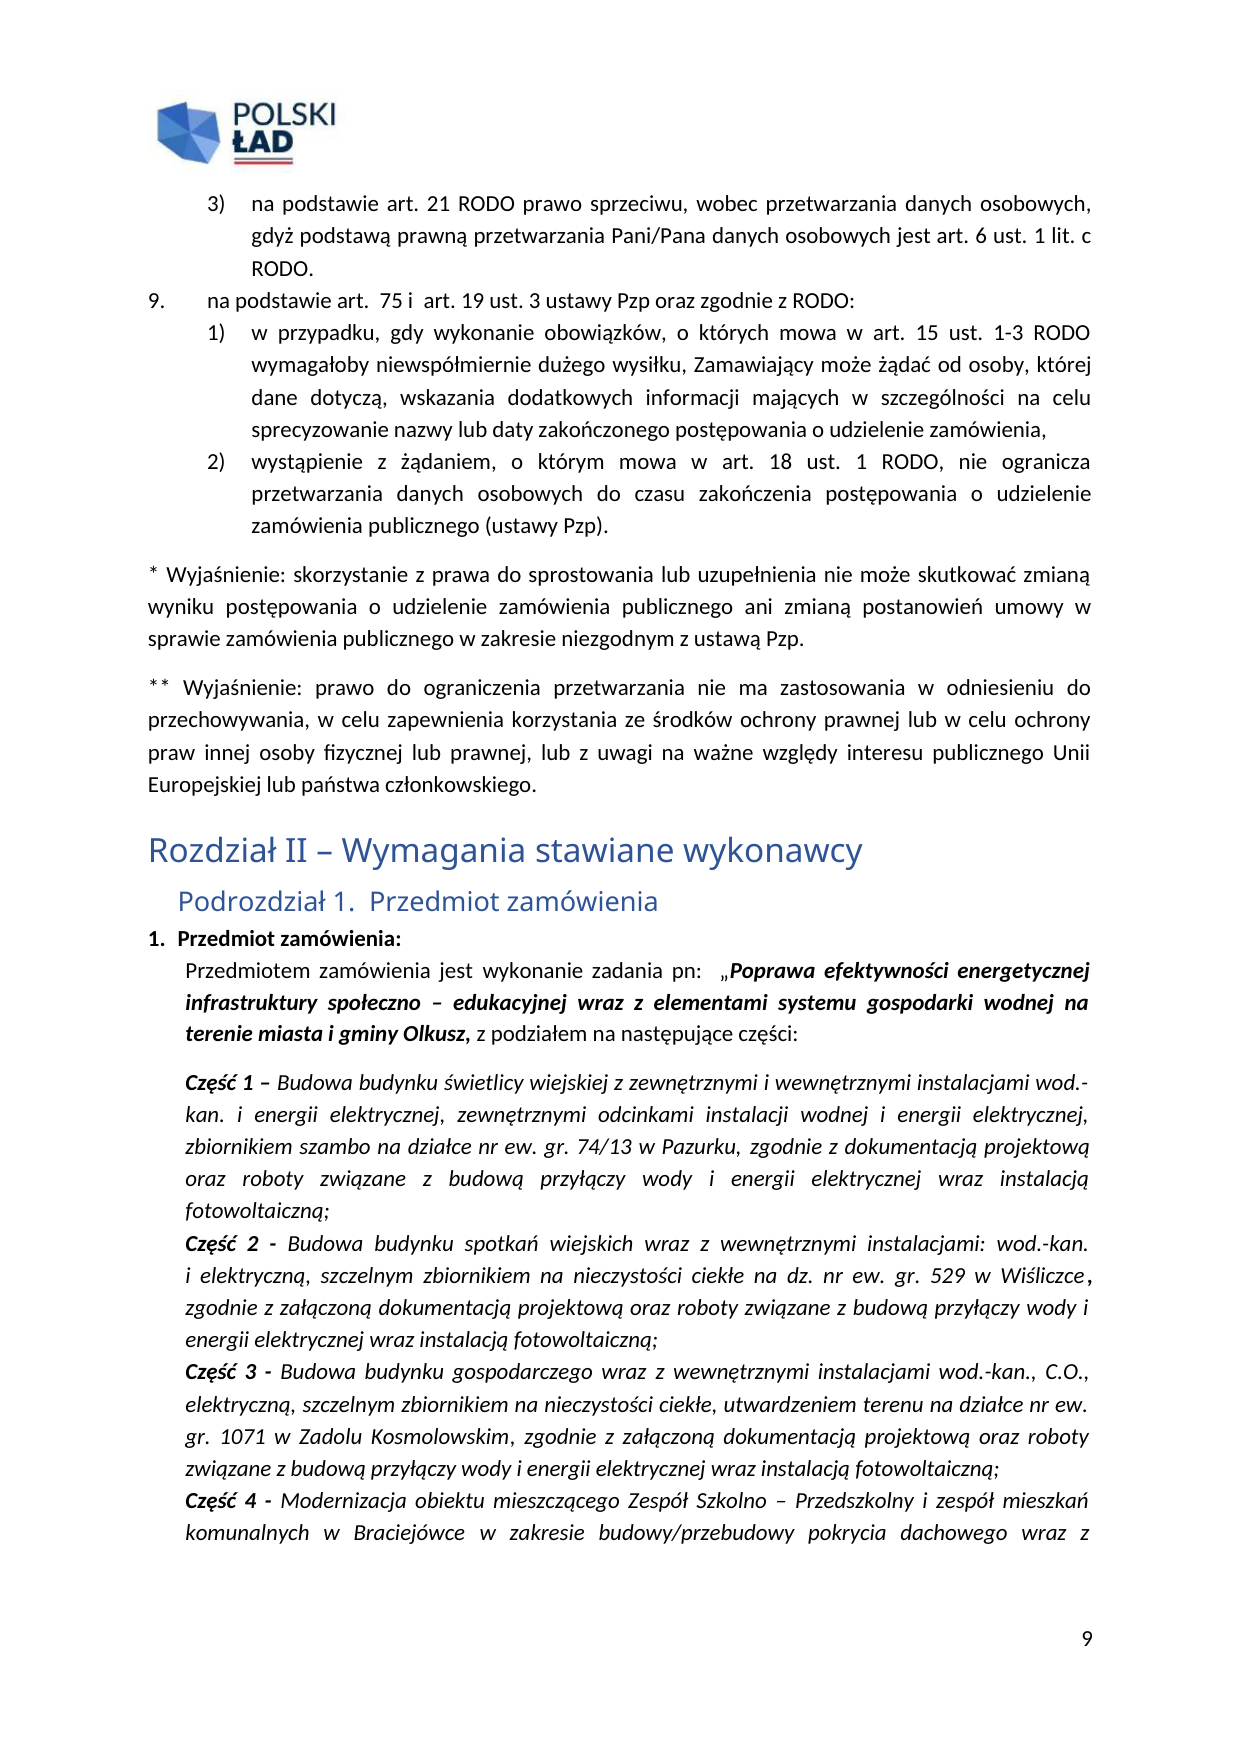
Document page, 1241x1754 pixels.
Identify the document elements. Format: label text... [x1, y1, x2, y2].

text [185, 1486, 1092, 1546]
text Część 1 – Budowa budynku świetlicy wiejskiej z zewnętrznymi i wewnętrznymi instalacjami wod.-kan. i energii elektrycznej, zewnętrznymi odcinkami instalacji wodnej i energii elektrycznej, zbiornikiem szambo na działce nr ew. gr. 74/13 w Pazurku, zgodnie z dokumentacją projektową oraz roboty związane z budową przyłączy wody i energii elektrycznej wraz instalacją fotowoltaiczną; [185, 1068, 1092, 1224]
list na podstawie art. 21 RODO prawo sprzeciwu, wobec przetwarzania danych osobowych, gdyż podstawą prawną przetwarzania Pani/Pana danych osobowych jest art. 6 ust. 1 lit. c RODO. [207, 189, 1092, 282]
list wystąpienie z żądaniem, o którym mowa w art. 18 ust. 1 RODO, nie ogranicza przetwarzania danych osobowych do czasu zakończenia postępowania o udzielenie zamówienia publicznego (ustawy Pzp). [207, 447, 1092, 539]
subtitle Rozdział II – Wymagania stawiane wykonawcy [148, 827, 1092, 873]
text Część 2 - Budowa budynku spotkań wiejskich wraz z wewnętrznymi instalacjami: wod.-kan. i elektryczną, szczelnym zbiornikiem na nieczystości ciekłe na dz. nr ew. gr. 529 w Wiśliczce, zgodnie z załączoną dokumentacją projektową oraz roboty związane z budową przyłączy wody i energii elektrycznej wraz instalacją fotowoltaiczną; [185, 1229, 1092, 1353]
list Przedmiot zamówienia: [148, 924, 1092, 952]
list na podstawie art. 75 i art. 19 ust. 3 ustawy Pzp oraz zgodnie z RODO: [148, 286, 1092, 314]
text Przedmiotem zamówienia jest wykonanie zadania pn: „Poprawa efektywności energetycznej infrastruktury społeczno – edukacyjnej wraz z elementami systemu gospodarki wodnej na terenie miasta i gminy Olkusz, z podziałem na następujące części: [185, 956, 1092, 1048]
text ** Wyjaśnienie: prawo do ograniczenia przetwarzania nie ma zastosowania w odniesieniu do przechowywania, w celu zapewnienia korzystania ze środków ochrony prawnej lub w celu ochrony praw innej osoby fizycznej lub prawnej, lub z uwagi na ważne względy interesu publicznego Unii Europejskiej lub państwa członkowskiego. [148, 673, 1092, 798]
text * Wyjaśnienie: skorzystanie z prawa do sprostowania lub uzupełnienia nie może skutkować zmianą wyniku postępowania o udzielenie zamówienia publicznego ani zmianą postanowień umowy w sprawie zamówienia publicznego w zakresie niezgodnym z ustawą Pzp. [148, 560, 1092, 653]
list w przypadku, gdy wykonanie obowiązków, o których mowa w art. 15 ust. 1-3 RODO wymagałoby niewspółmiernie dużego wysiłku, Zamawiający może żądać od osoby, której dane dotyczą, wskazania dodatkowych informacji mających w szczególności na celu sprecyzowanie nazwy lub daty zakończonego postępowania o udzielenie zamówienia, [207, 318, 1092, 443]
subtitle Przedmiot zamówienia [177, 883, 1092, 919]
text Część 3 - Budowa budynku gospodarczego wraz z wewnętrznymi instalacjami wod.-kan., C.O., elektryczną, szczelnym zbiornikiem na nieczystości ciekłe, utwardzeniem terenu na działce nr ew. gr. 1071 w Zadolu Kosmolowskim, zgodnie z załączoną dokumentacją projektową oraz roboty związane z budową przyłączy wody i energii elektrycznej wraz instalacją fotowoltaiczną; [185, 1357, 1092, 1482]
